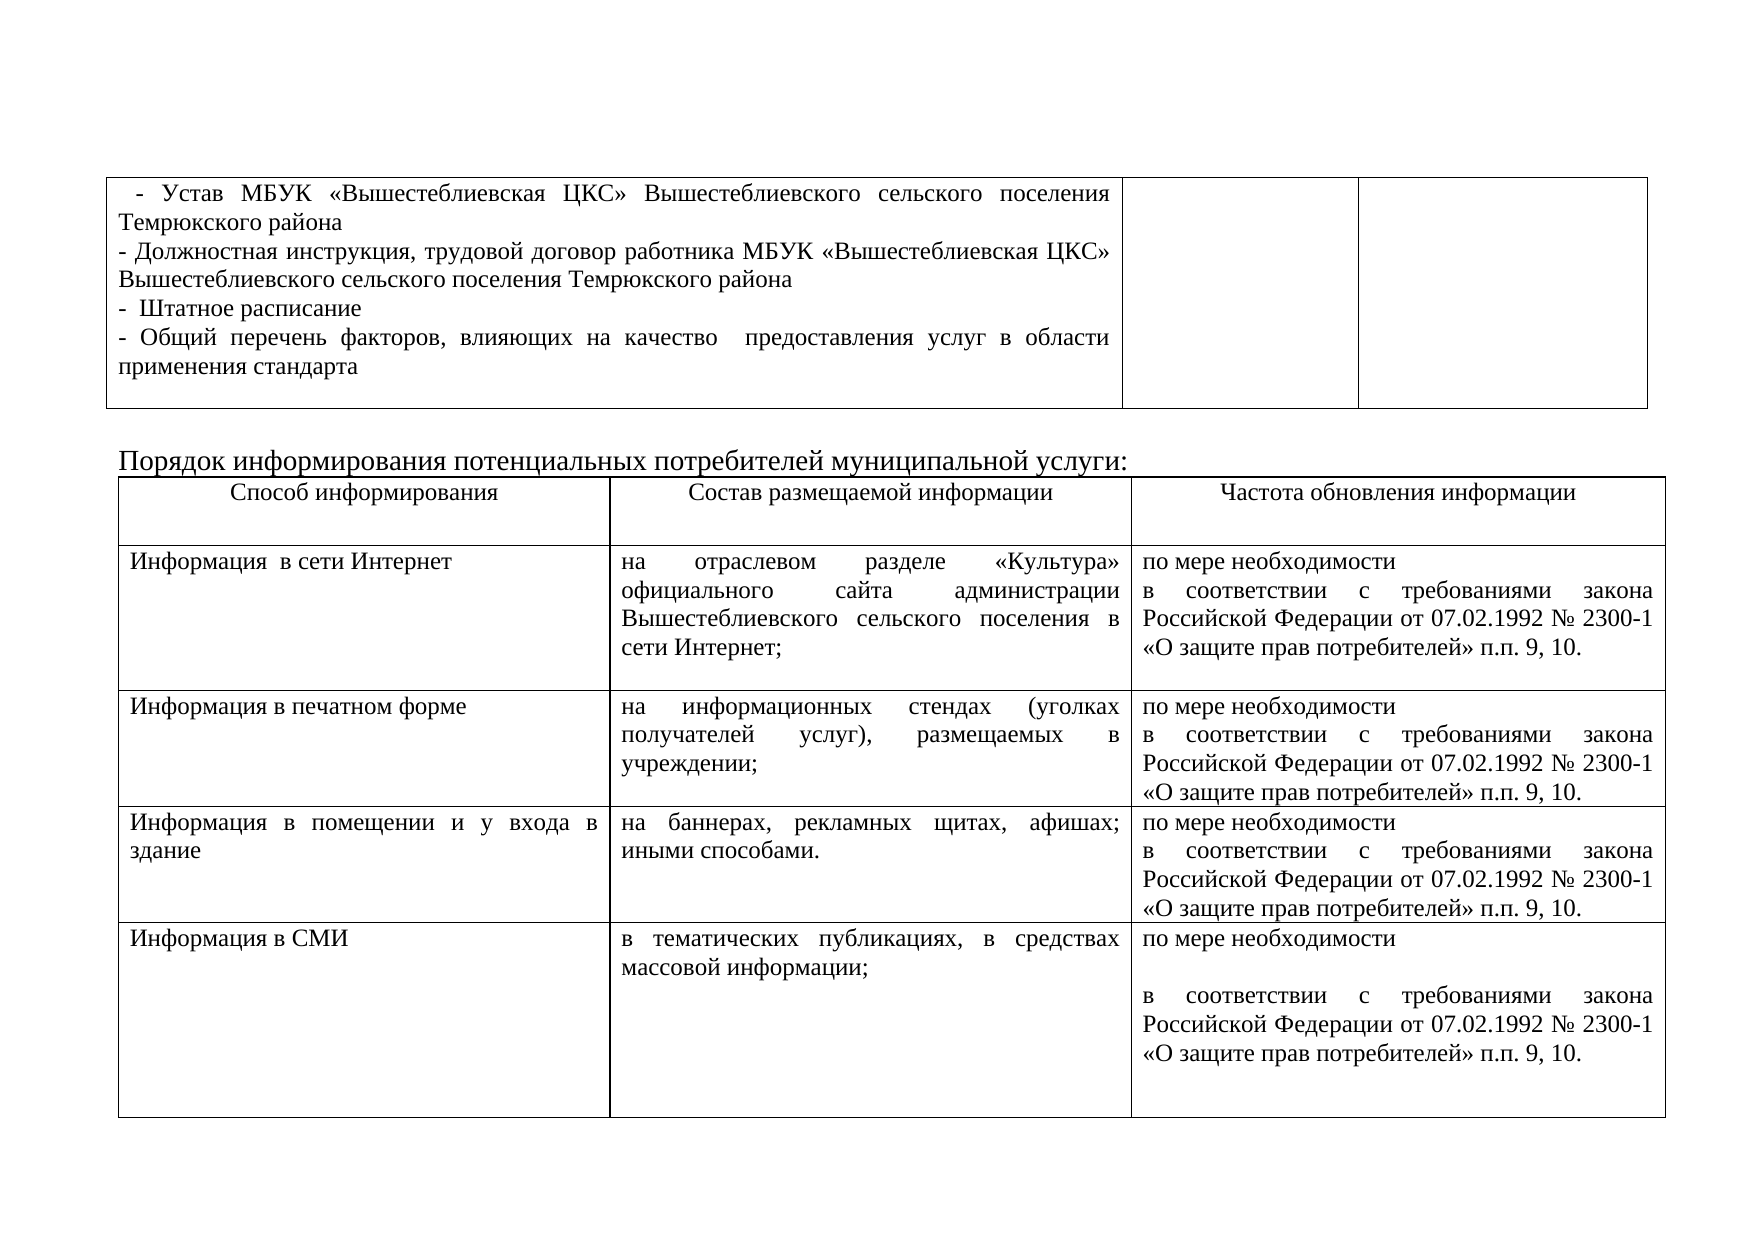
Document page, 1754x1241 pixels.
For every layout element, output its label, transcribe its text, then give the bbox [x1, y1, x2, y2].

table_header Состав размещаемой информации [611, 478, 1131, 545]
table_cell Информация в СМИ [119, 923, 609, 1117]
table_cell по мере необходимости в соответствии с требованиями закона Российской Федерации от 07.02.1992 № 2300-1 «О защите прав потребителей» п.п. 9, 10. [1132, 923, 1665, 1117]
table_cell на отраслевом разделе «Культура» официального сайта администрации Вышестеблиевского сельского поселения в сети Интернет; [611, 546, 1131, 690]
table_cell на информационных стендах (уголках получателей услуг), размещаемых в учреждении; [611, 691, 1131, 806]
table_cell Информация в сети Интернет [119, 546, 609, 690]
table_cell по мере необходимости в соответствии с требованиями закона Российской Федерации от 07.02.1992 № 2300-1 «О защите прав потребителей» п.п. 9, 10. [1132, 807, 1665, 922]
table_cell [107, 178, 1122, 408]
table_cell Информация в помещении и у входа в здание [119, 807, 609, 922]
table_cell на баннерах, рекламных щитах, афишах; иными способами. [611, 807, 1131, 922]
table_cell по мере необходимости в соответствии с требованиями закона Российской Федерации от 07.02.1992 № 2300-1 «О защите прав потребителей» п.п. 9, 10. [1132, 691, 1665, 806]
table_cell [1359, 178, 1647, 408]
table_cell Информация в печатном форме [119, 691, 609, 806]
table_header Способ информирования [119, 478, 609, 545]
table_cell [1123, 178, 1358, 408]
table_cell в тематических публикациях, в средствах массовой информации; [611, 923, 1131, 1117]
table_cell по мере необходимости в соответствии с требованиями закона Российской Федерации от 07.02.1992 № 2300-1 «О защите прав потребителей» п.п. 9, 10. [1132, 546, 1665, 690]
table_header Частота обновления информации [1132, 478, 1665, 545]
text Порядок информирования потенциальных потребителей муниципальной услуги: [118, 443, 1654, 476]
